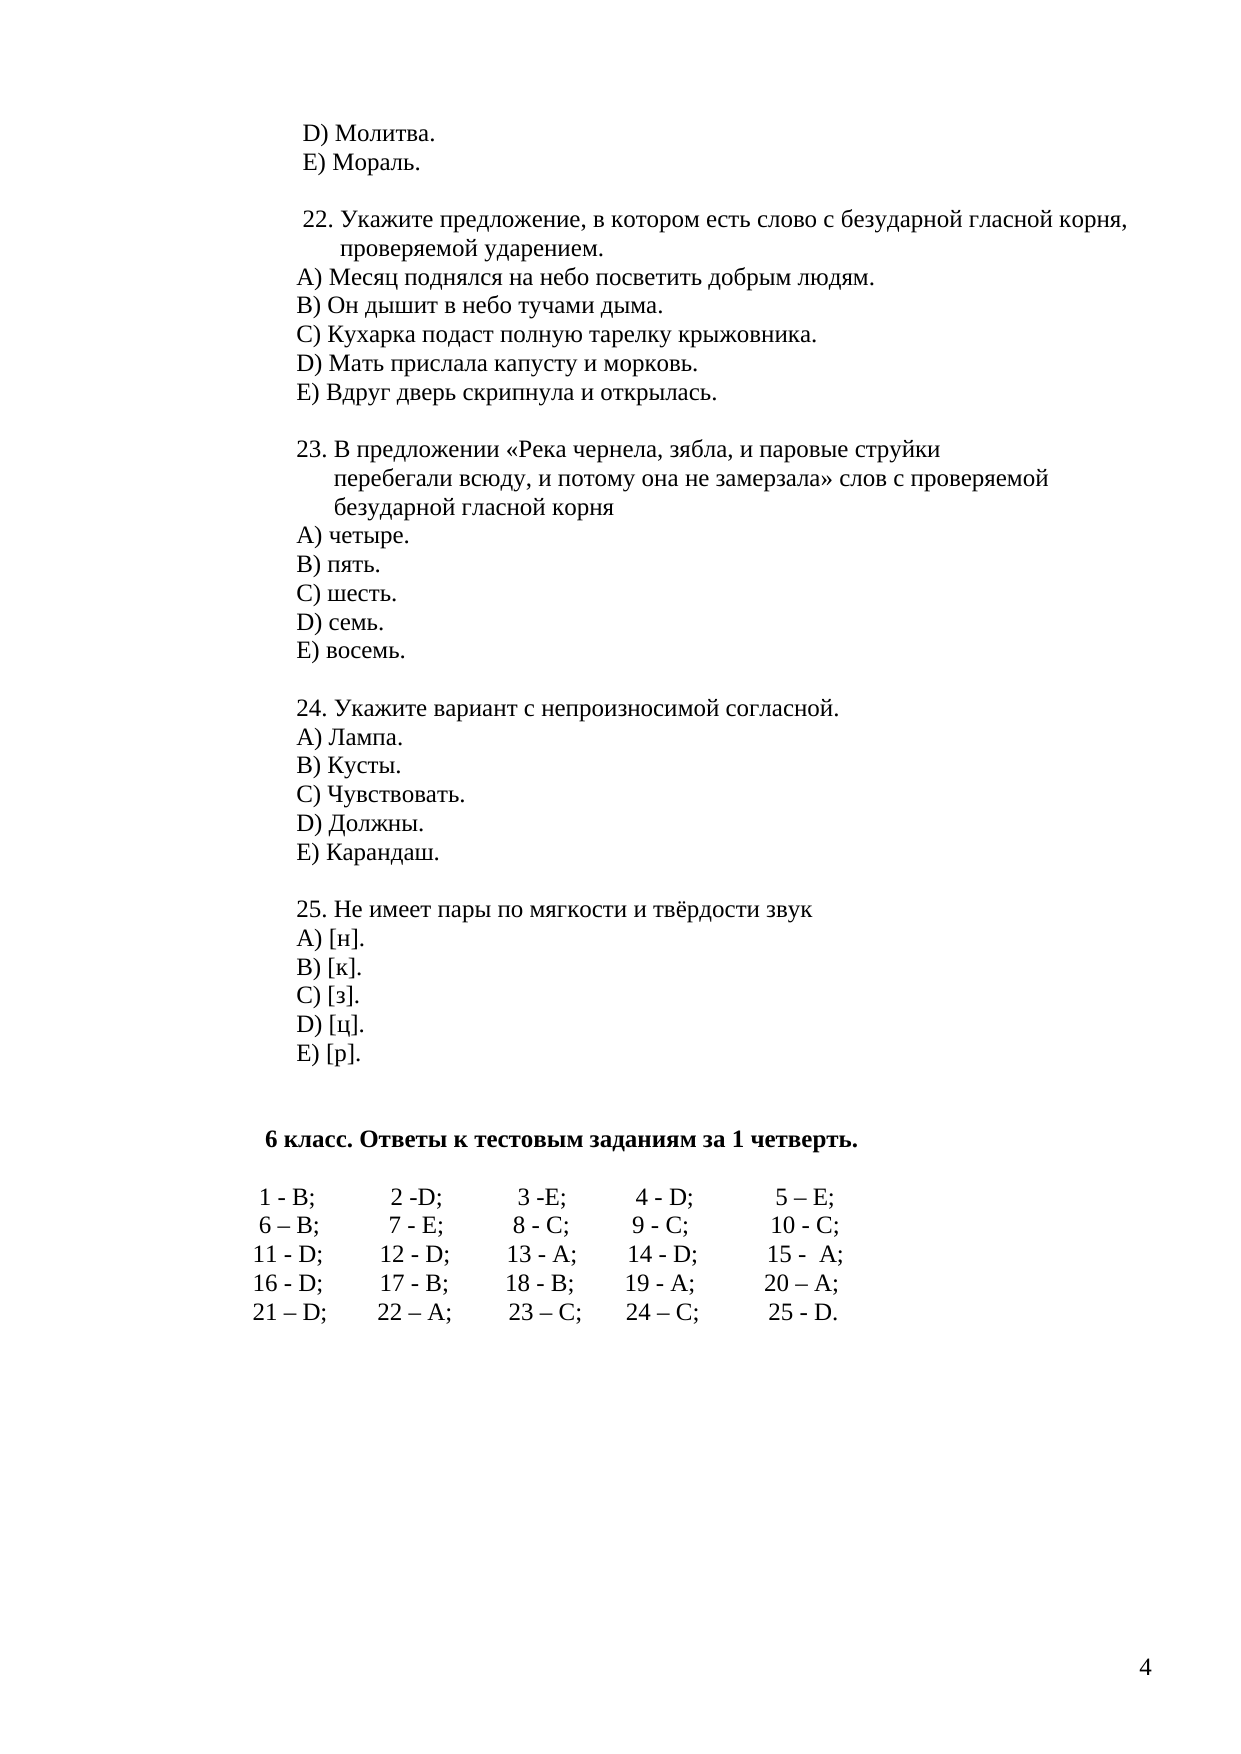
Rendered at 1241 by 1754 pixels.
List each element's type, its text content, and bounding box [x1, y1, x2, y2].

text D) семь. [196, 607, 1152, 636]
text А) [н]. [196, 923, 1152, 952]
text 24. Укажите вариант с непроизносимой согласной. [233, 693, 1152, 722]
text D) Мать прислала капусту и морковь. [196, 348, 1152, 377]
text 22. Укажите предложение, в котором есть слово с безударной гласной корня, [233, 204, 1152, 233]
text 1 - B; 2 -D; 3 -E; 4 - D; 5 – E; [177, 1182, 1152, 1211]
text В) пять. [196, 549, 1152, 578]
text 21 – D; 22 – A; 23 – C; 24 – C; 25 - D. [177, 1297, 1152, 1326]
text С) [з]. [196, 981, 1152, 1009]
text В) [к]. [196, 952, 1152, 981]
text А) Месяц поднялся на небо посветить добрым людям. [196, 262, 1152, 291]
text 6 – B; 7 - E; 8 - C; 9 - C; 10 - C; [177, 1211, 1152, 1239]
text проверяемой ударением. [233, 233, 1152, 262]
text D) Молитва. [196, 118, 1152, 147]
text A) Лампа. [233, 722, 1152, 751]
text D) Должны. [233, 808, 1152, 837]
text Е) восемь. [196, 636, 1152, 664]
text 23. В предложении «Река чернела, зябла, и паровые струйки [233, 434, 1152, 463]
text Е) Вдруг дверь скрипнула и открылась. [196, 377, 1152, 406]
text В) Он дышит в небо тучами дыма. [196, 291, 1152, 319]
text D) [ц]. [196, 1009, 1152, 1038]
text 16 - D; 17 - B; 18 - B; 19 - A; 20 – A; [177, 1268, 1152, 1297]
text перебегали всюду, и потому она не замерзала» слов с проверяемой [233, 463, 1152, 492]
text E) Карандаш. [233, 837, 1152, 866]
text С) Кухарка подаст полную тарелку крыжовника. [196, 319, 1152, 348]
text Е) [р]. [196, 1038, 1152, 1067]
text 25. Не имеет пары по мягкости и твёрдости звук [196, 894, 1152, 923]
text 11 - D; 12 - D; 13 - A; 14 - D; 15 - A; [177, 1239, 1152, 1268]
text 6 класс. Ответы к тестовым заданиям за 1 четверть. [177, 1124, 1152, 1153]
text А) четыре. [196, 521, 1152, 549]
text С) шесть. [196, 578, 1152, 607]
text B) Кусты. [233, 751, 1152, 779]
text C) Чувствовать. [233, 779, 1152, 808]
text Е) Мораль. [196, 147, 1152, 176]
text безударной гласной корня [233, 492, 1152, 521]
